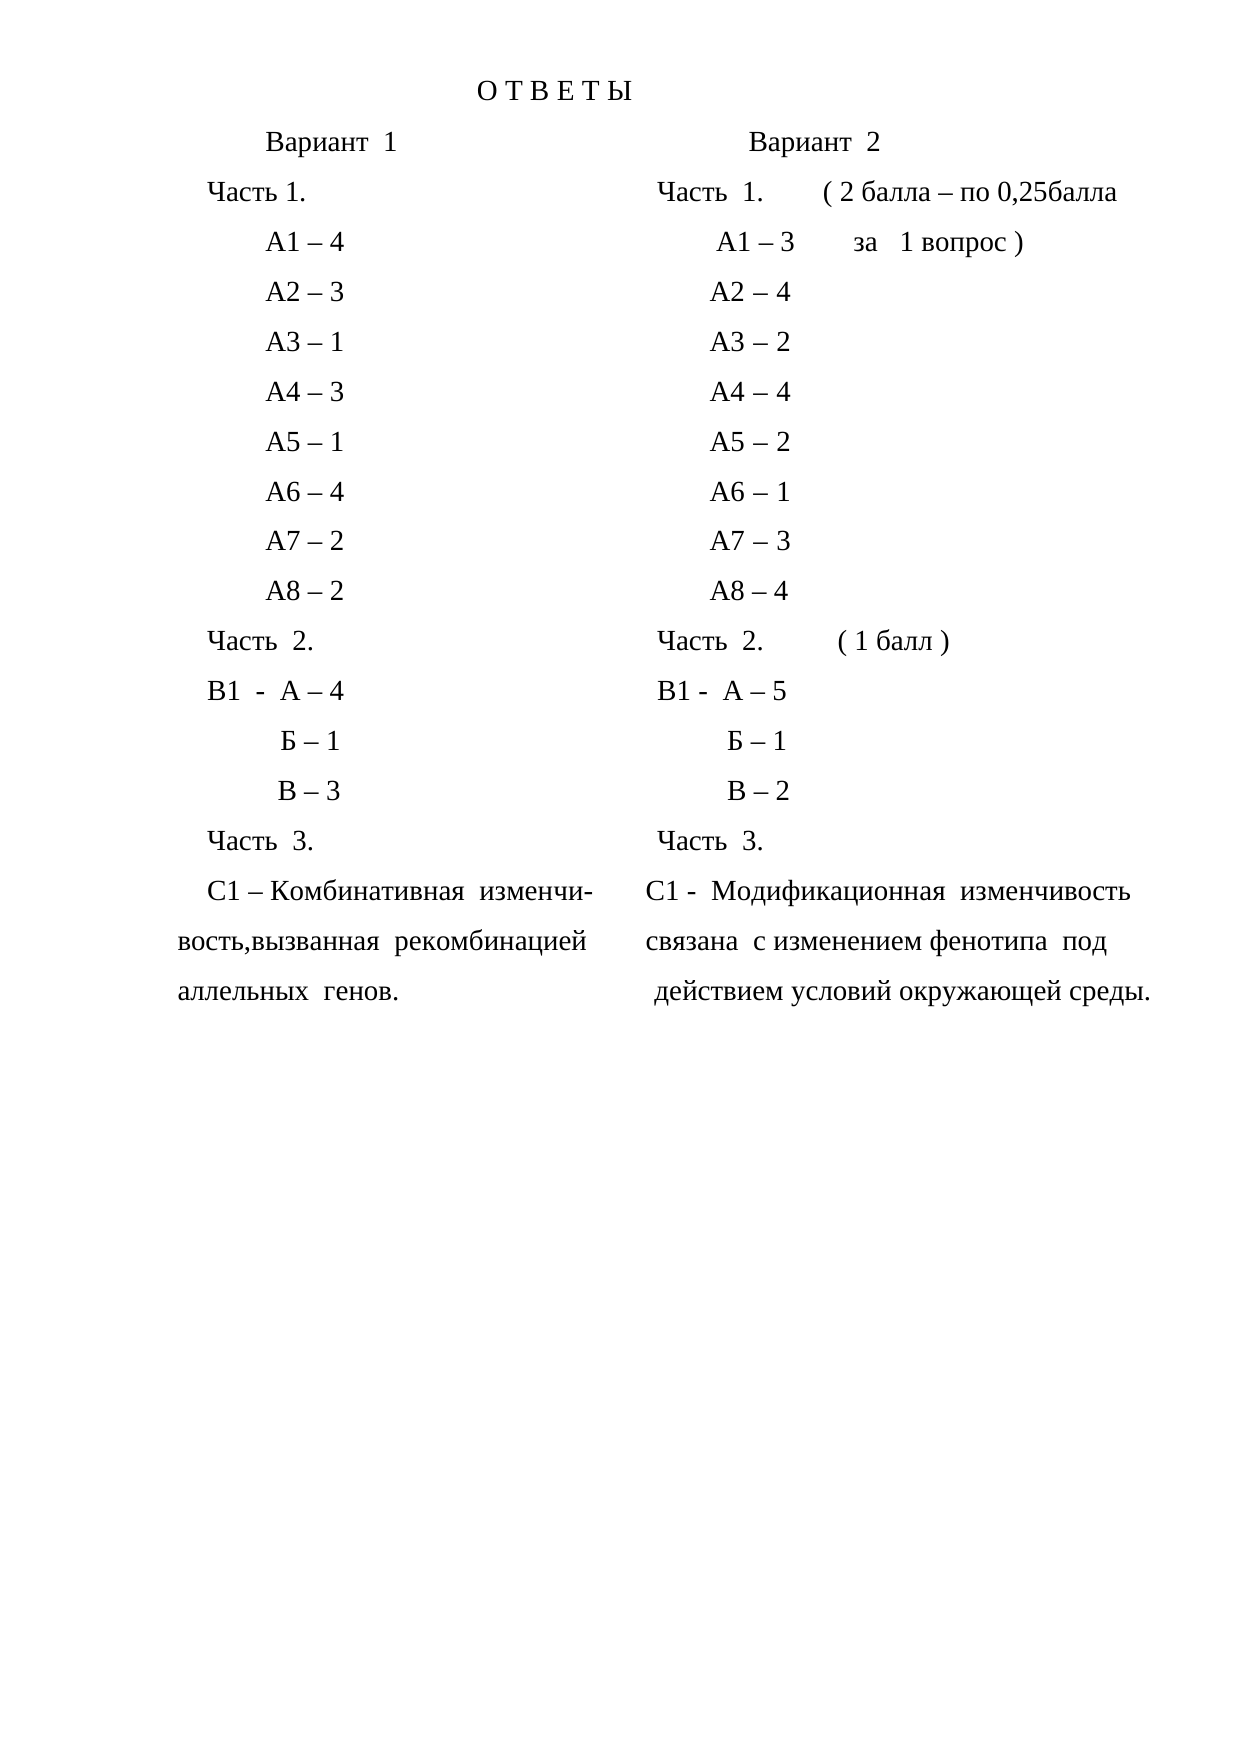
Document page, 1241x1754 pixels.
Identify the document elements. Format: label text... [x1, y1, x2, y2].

text С1 – Комбинативная изменчи- С1 - Модификационная изменчивость вость,вызванная рекомбинацией связана с изменением фенотипа под аллельных генов. действием условий окружающей среды. [177, 873, 1155, 1007]
text А2 – 3 А2 – 4 А3 – 1 А3 – 2 А4 – 3 А4 – 4 А5 – 1 А5 – 2 А6 – 4 А6 – 1 А7 – 2 А7 – 3 А8 – 2 А8 – 4 [265, 274, 791, 607]
text Часть 1. Часть 1. ( 2 балла – по 0,25балла А1 – 4 А1 – 3 за 1 вопрос ) [207, 174, 1126, 257]
text Часть 3. Часть 3. [207, 823, 1154, 857]
text О Т В Е Т Ы [477, 73, 1154, 107]
text Вариант 1 Вариант 2 [265, 124, 1154, 157]
text Часть 2. Часть 2. ( 1 балл ) В1 - А – 4 В1 - А – 5 [207, 623, 957, 707]
text Б – 1 Б – 1 В – 3 В – 2 [277, 723, 790, 807]
